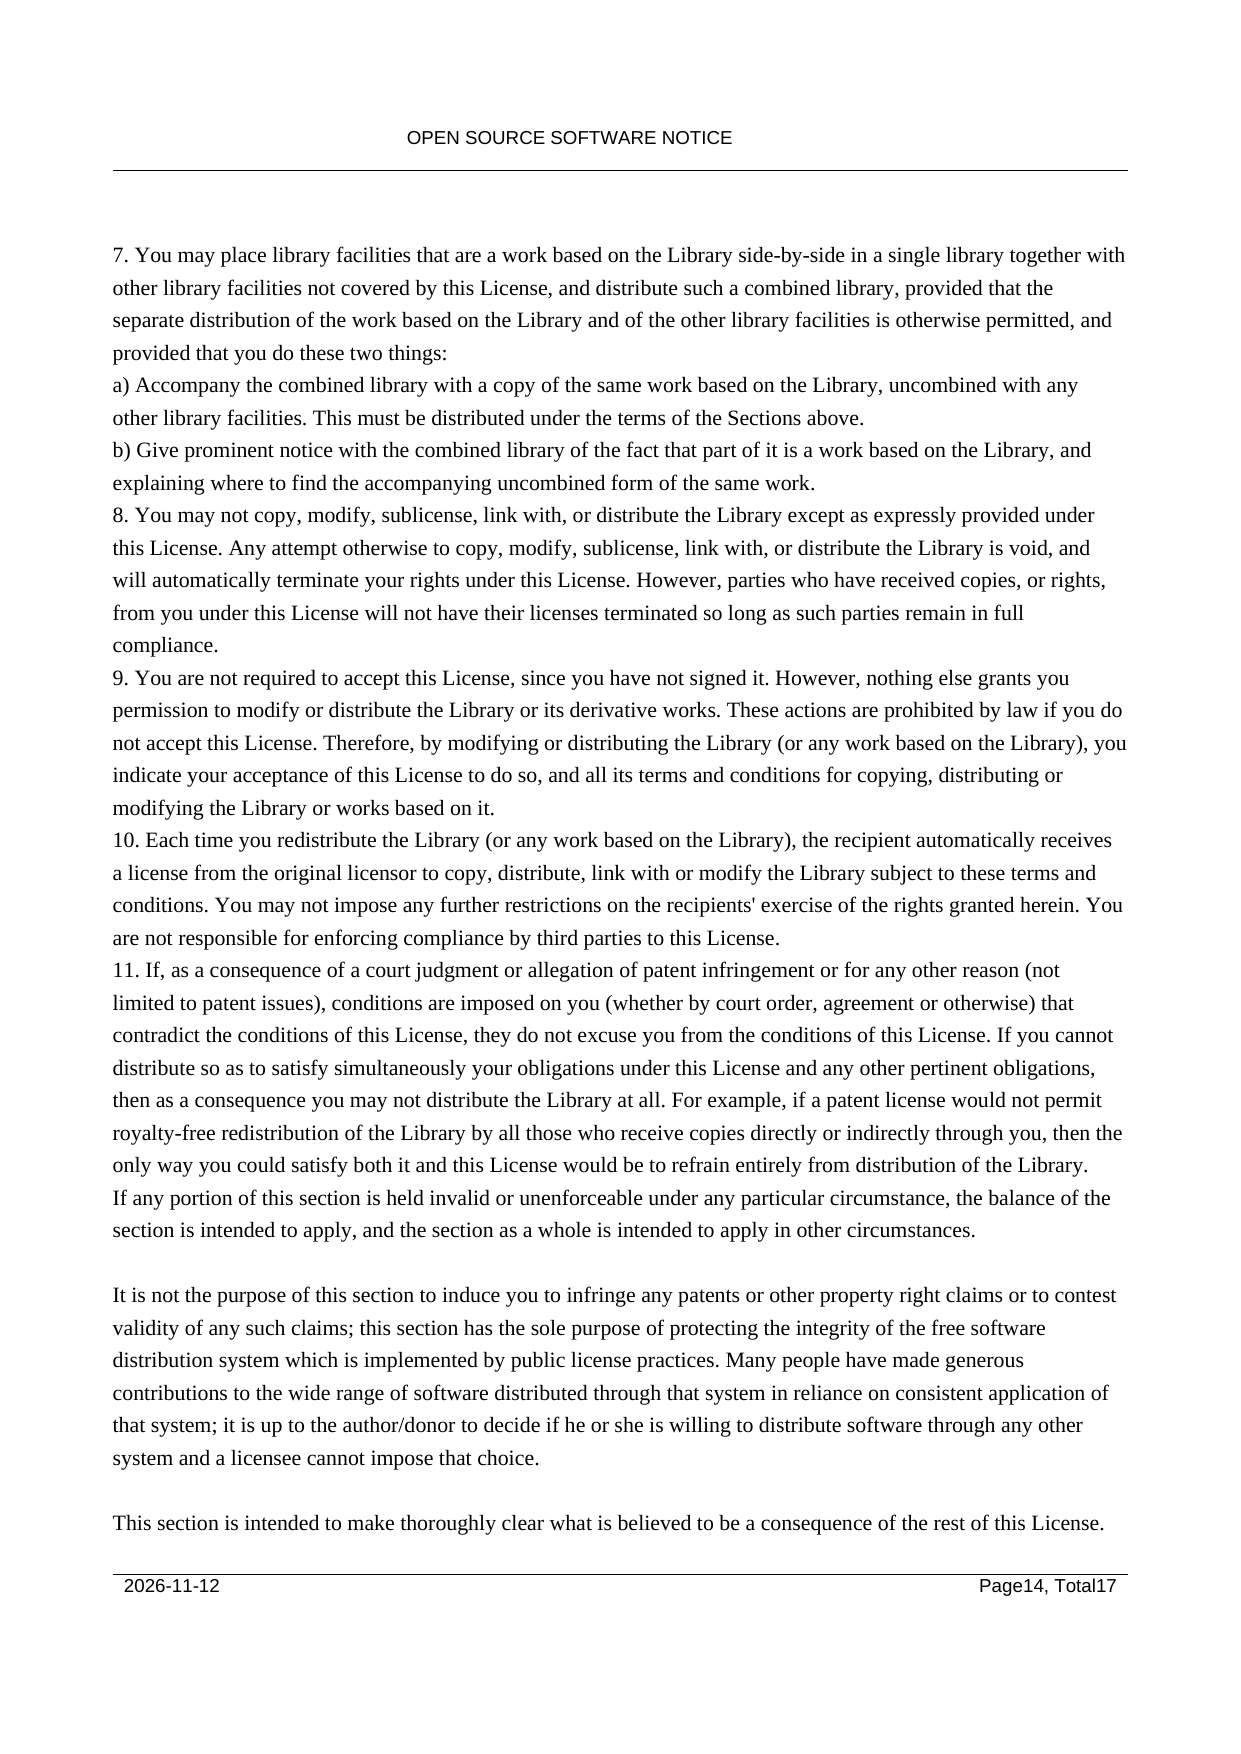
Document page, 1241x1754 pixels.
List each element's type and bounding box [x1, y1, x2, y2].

text [112, 206, 1128, 1539]
